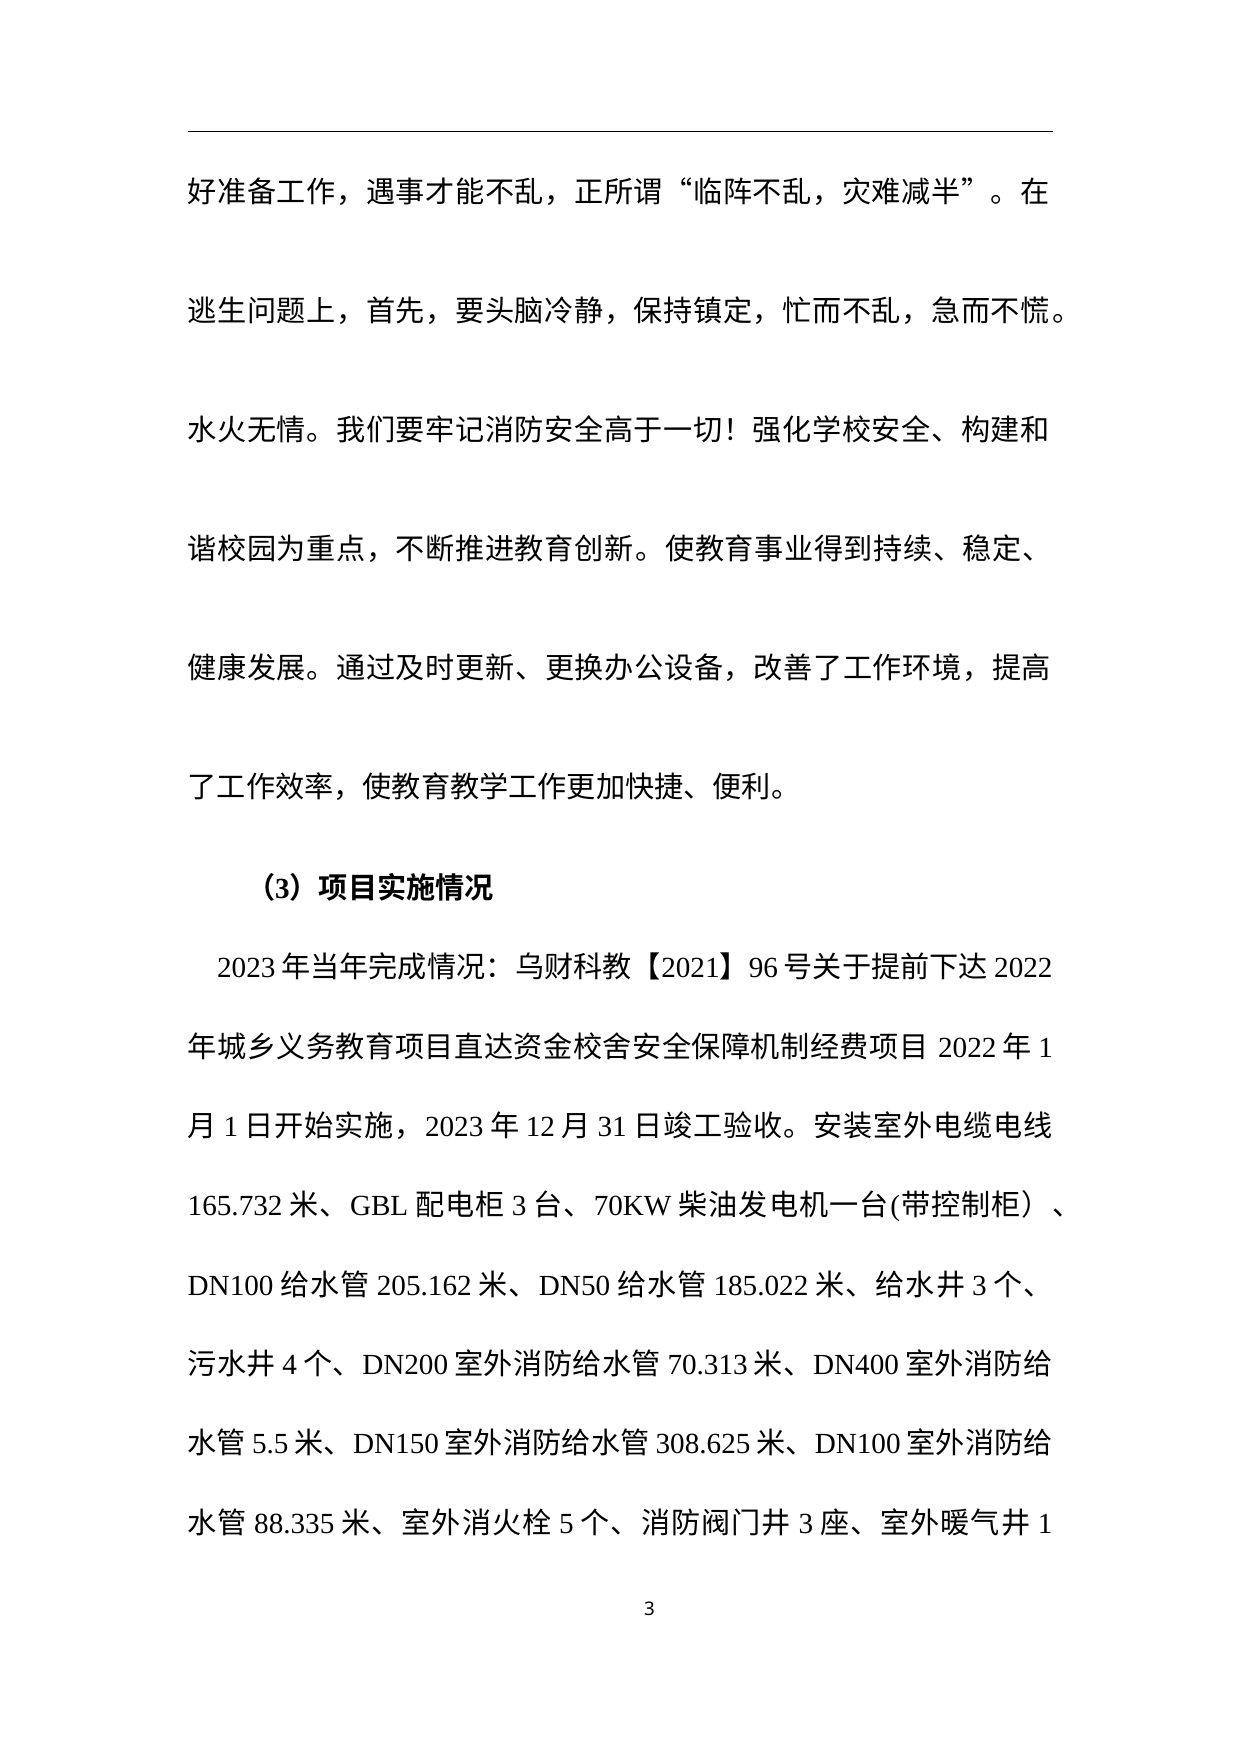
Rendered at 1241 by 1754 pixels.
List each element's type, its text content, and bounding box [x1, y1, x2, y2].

list 项目实施情况 [187, 846, 1053, 925]
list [187, 925, 1053, 1560]
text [187, 150, 1053, 825]
